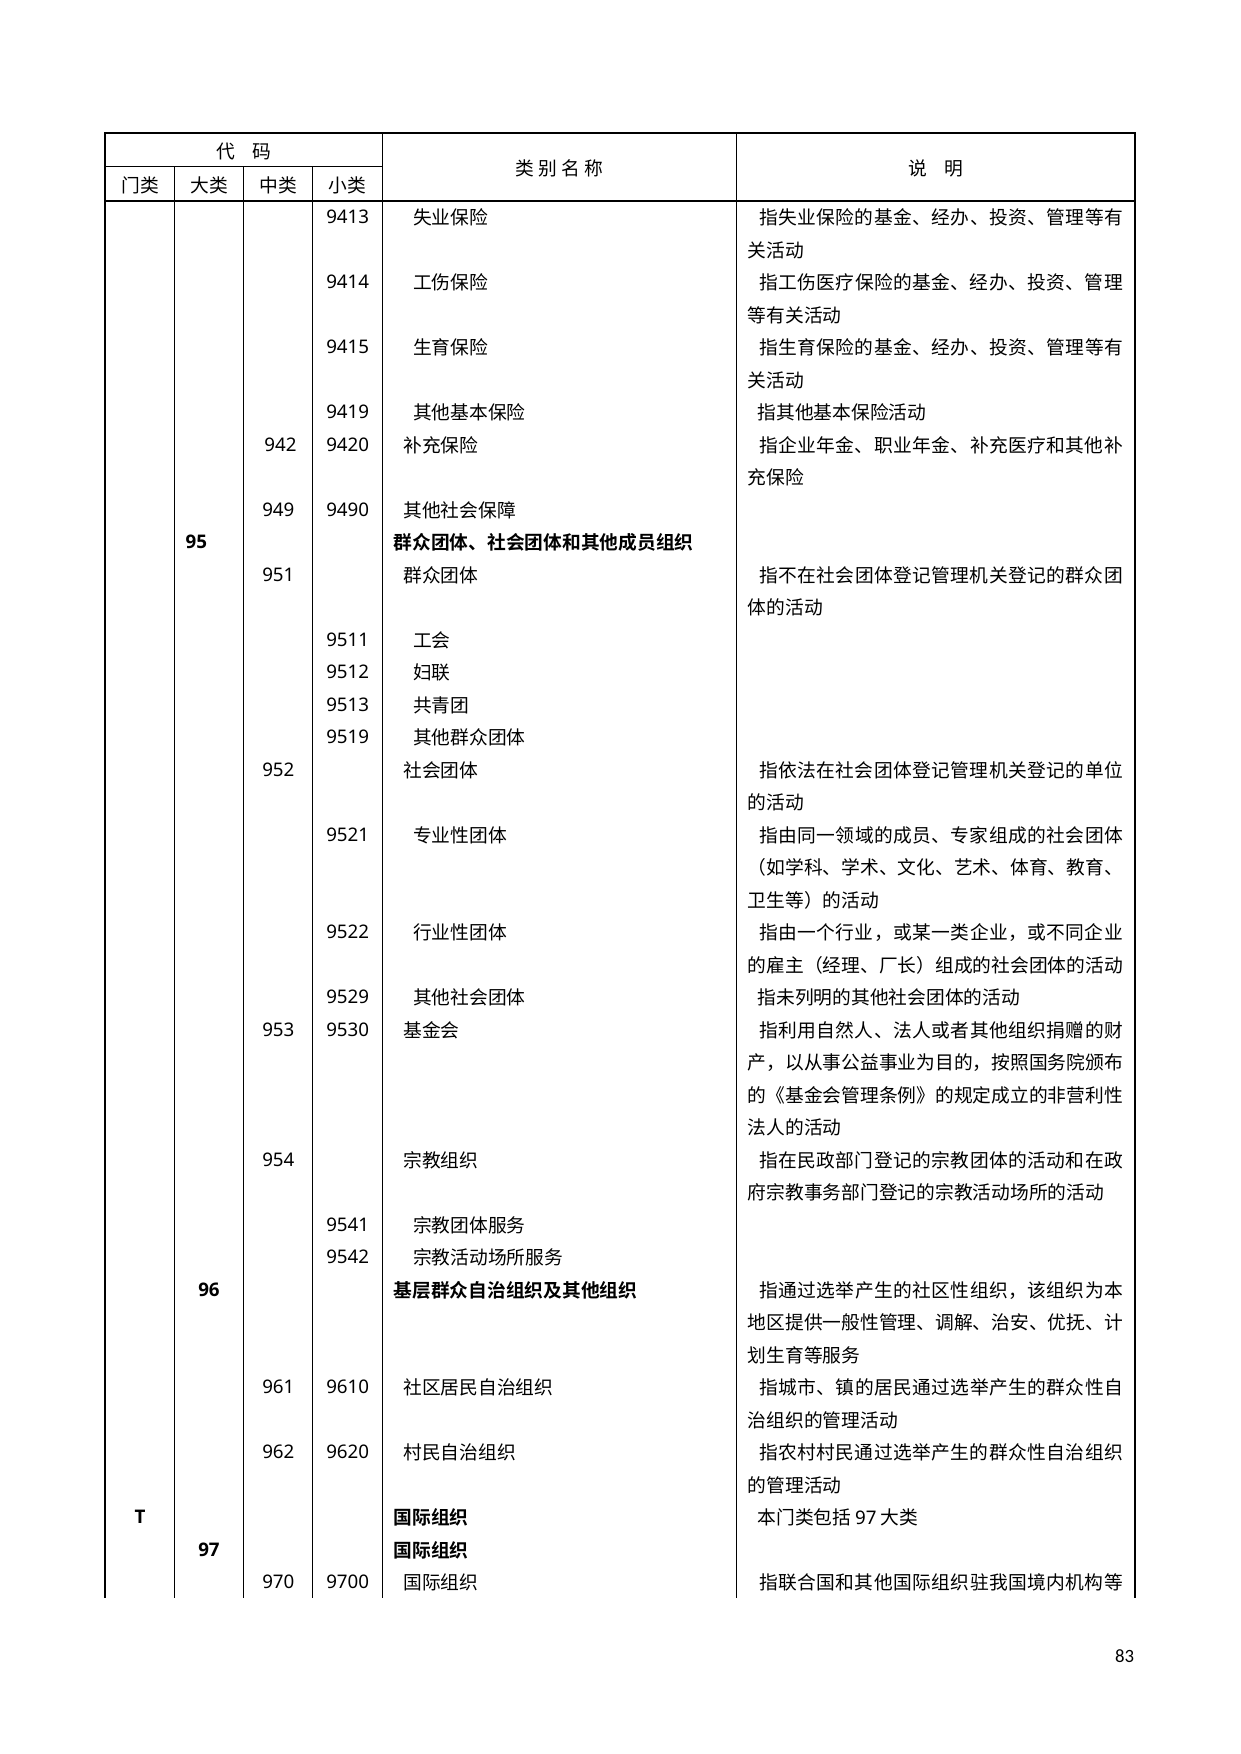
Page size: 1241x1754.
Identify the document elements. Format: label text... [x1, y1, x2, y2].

table_header 说 明 [737, 134, 1134, 200]
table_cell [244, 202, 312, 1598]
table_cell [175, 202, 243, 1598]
table_cell 小类 [313, 167, 382, 200]
table_cell 门类 [106, 167, 174, 200]
table_header 代 码 [106, 134, 382, 166]
table_cell 中类 [244, 167, 312, 200]
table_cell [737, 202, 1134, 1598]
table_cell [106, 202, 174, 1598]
table_header 类 别 名 称 [383, 134, 736, 200]
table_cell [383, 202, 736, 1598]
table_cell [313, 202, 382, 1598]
table_cell 大类 [175, 167, 243, 200]
